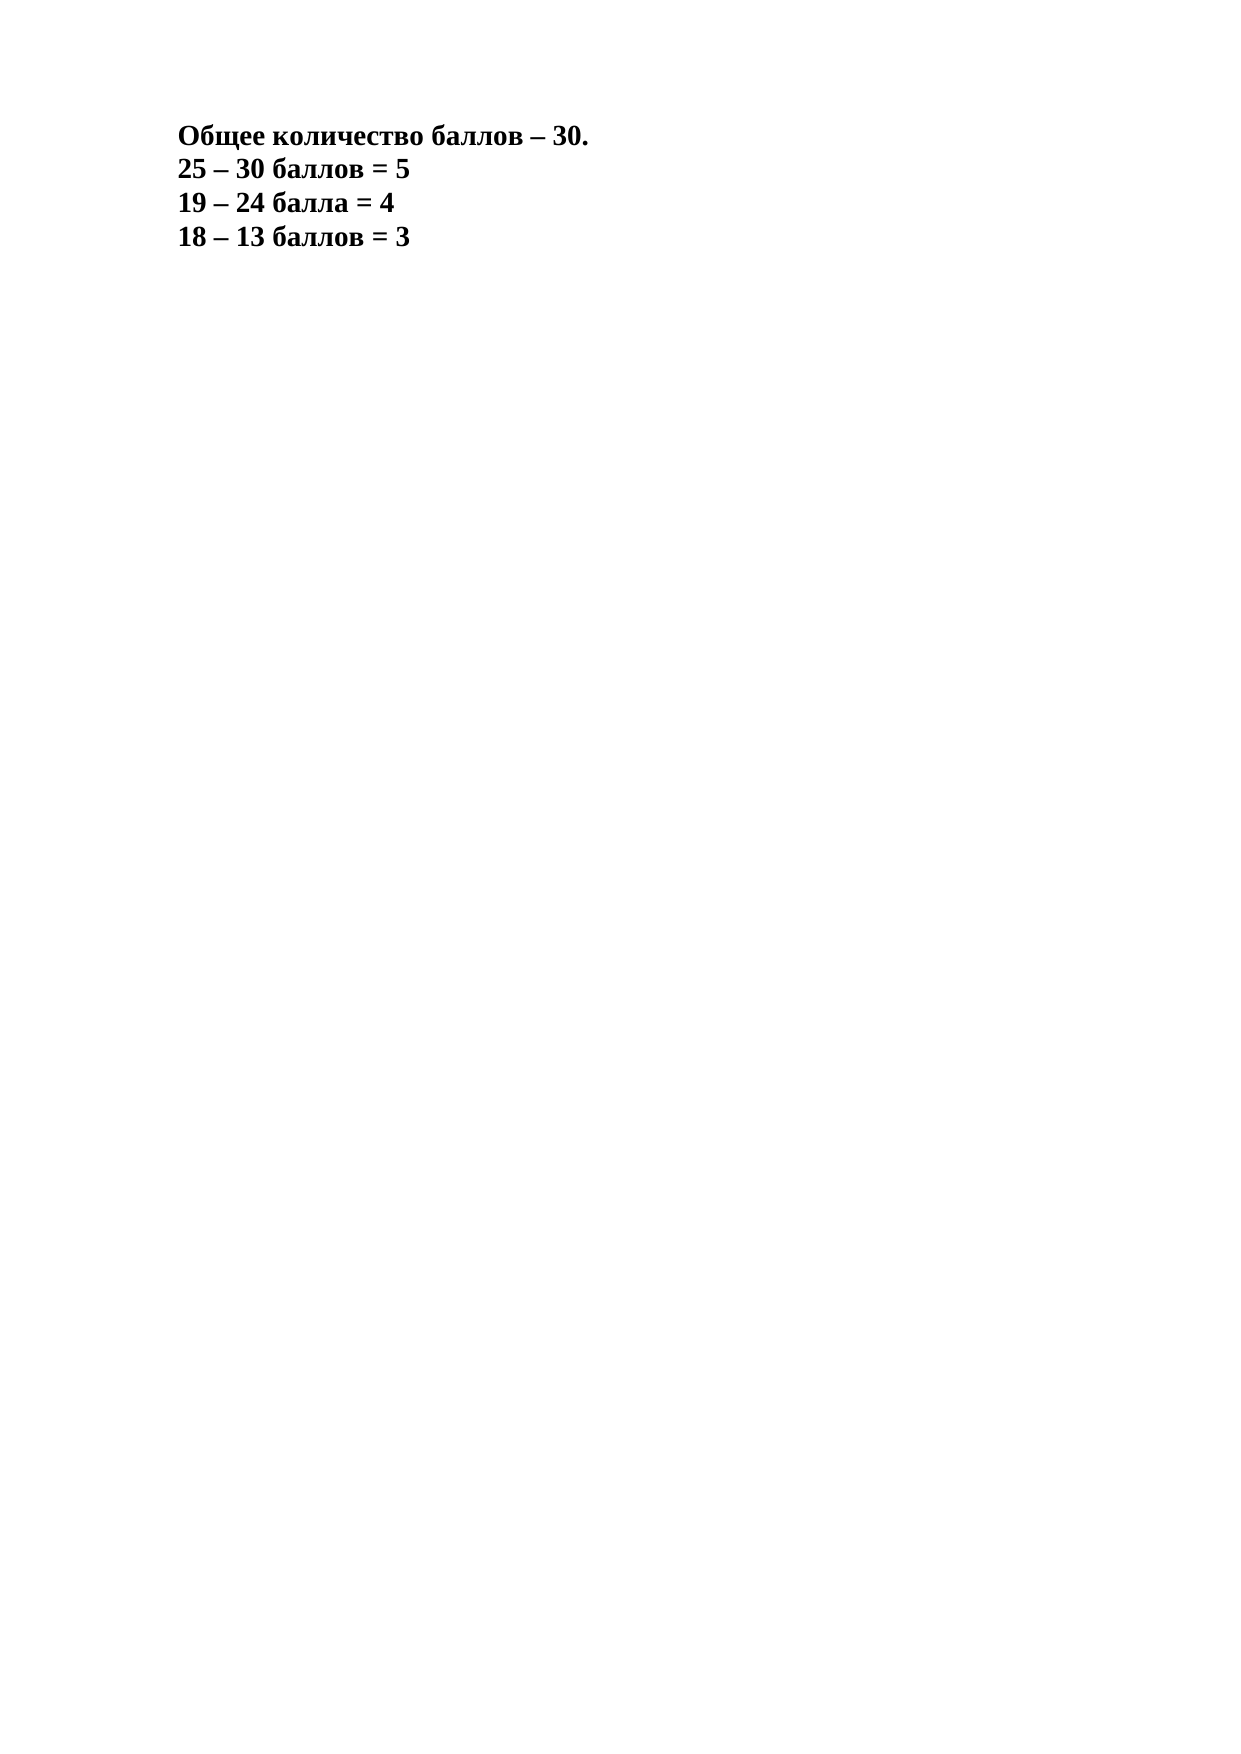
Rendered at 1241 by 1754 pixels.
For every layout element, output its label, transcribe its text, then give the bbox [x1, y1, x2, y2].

text 19 – 24 балла = 4 [177, 185, 1152, 219]
text 18 – 13 баллов = 3 [177, 219, 1152, 252]
text Общее количество баллов – 30. [177, 118, 1152, 152]
text 25 – 30 баллов = 5 [177, 152, 1152, 185]
